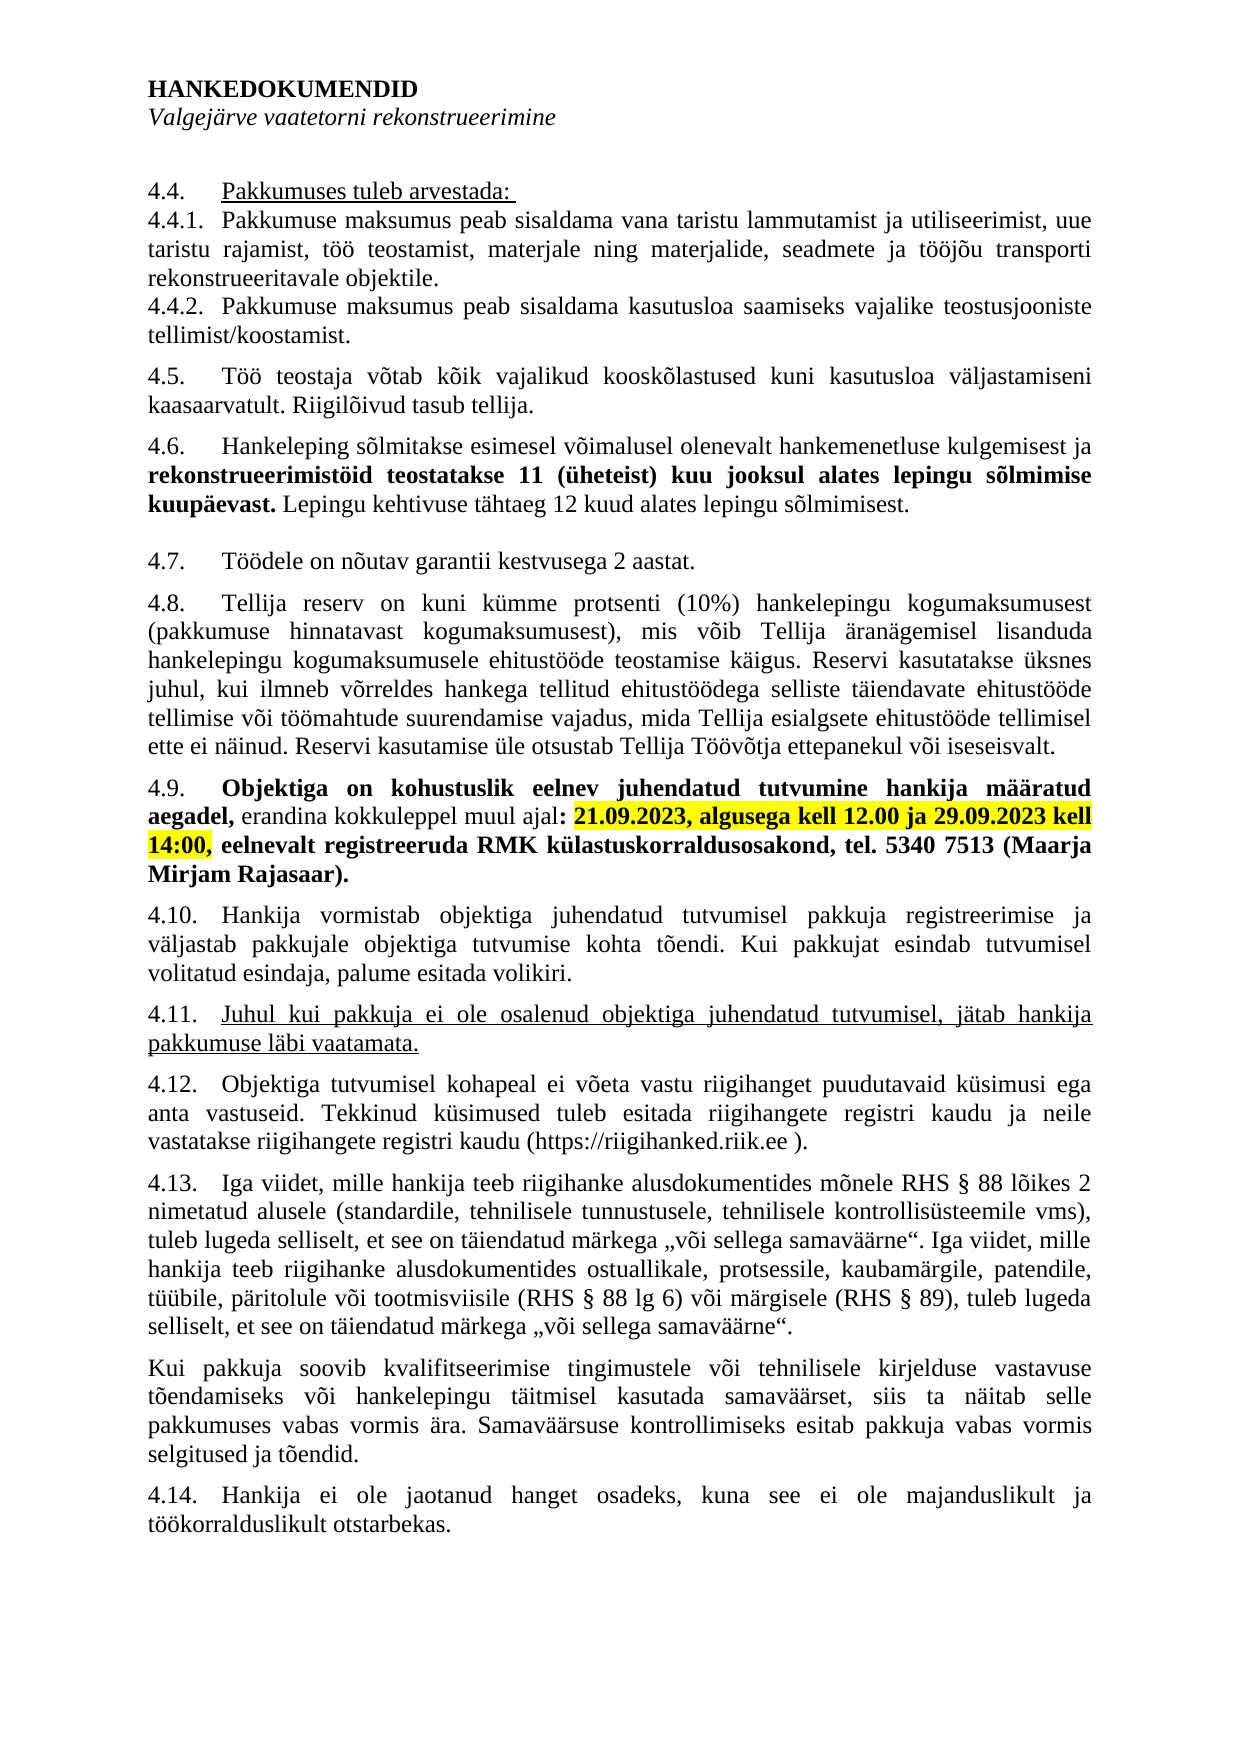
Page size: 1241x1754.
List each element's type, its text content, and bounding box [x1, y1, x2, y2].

list Tellija reserv on kuni kümme protsenti (10%) hankelepingu kogumaksumusest (pakkumuse hinnatavast kogumaksumusest), mis võib Tellija äranägemisel lisanduda hankelepingu kogumaksumusele ehitustööde teostamise käigus. Reservi kasutatakse üksnes juhul, kui ilmneb võrreldes hankega tellitud ehitustöödega selliste täiendavate ehitustööde tellimise või töömahtude suurendamise vajadus, mida Tellija esialgsete ehitustööde tellimisel ette ei näinud. Reservi kasutamise üle otsustab Tellija Töövõtja ettepanekul või iseseisvalt. [148, 588, 1093, 760]
list Pakkumuse maksumus peab sisaldama kasutusloa saamiseks vajalike teostusjooniste tellimist/koostamist. [148, 291, 1093, 349]
list Töödele on nõutav garantii kestvusega 2 aastat. [148, 546, 1093, 575]
list Hankeleping sõlmitakse esimesel võimalusel olenevalt hankemenetluse kulgemisest ja rekonstrueerimistöid teostatakse 11 (üheteist) kuu jooksul alates lepingu sõlmimise kuupäevast. Lepingu kehtivuse tähtaeg 12 kuud alates lepingu sõlmimisest. [148, 431, 1093, 518]
list Juhul kui pakkuja ei ole osalenud objektiga juhendatud tutvumisel, jätab hankija pakkumuse läbi vaatamata. [148, 999, 1093, 1056]
list Objektiga tutvumisel kohapeal ei võeta vastu riigihanget puudutavaid küsimusi ega anta vastuseid. Tekkinud küsimused tuleb esitada riigihangete registri kaudu ja neile vastatakse riigihangete registri kaudu (https://riigihanked.riik.ee ). [148, 1069, 1093, 1155]
list Hankija vormistab objektiga juhendatud tutvumisel pakkuja registreerimise ja väljastab pakkujale objektiga tutvumise kohta tõendi. Kui pakkujat esindab tutvumisel volitatud esindaja, palume esitada volikiri. [148, 900, 1093, 986]
list Pakkumuse maksumus peab sisaldama vana taristu lammutamist ja utiliseerimist, uue taristu rajamist, töö teostamist, materjale ning materjalide, seadmete ja tööjõu transporti rekonstrueeritavale objektile. [148, 205, 1093, 291]
list Objektiga on kohustuslik eelnev juhendatud tutvumine hankija määratud aegadel, erandina kokkuleppel muul ajal: 21.09.2023, algusega kell 12.00 ja 29.09.2023 kell 14:00, eelnevalt registreeruda RMK külastuskorraldusosakond, tel. 5340 7513 (Maarja Mirjam Rajasaar). [148, 773, 1093, 888]
list Pakkumuses tuleb arvestada: [148, 176, 1093, 205]
list Töö teostaja võtab kõik vajalikud kooskõlastused kuni kasutusloa väljastamiseni kaasaarvatult. Riigilõivud tasub tellija. [148, 361, 1093, 419]
list Kui pakkuja soovib kvalifitseerimise tingimustele või tehnilisele kirjelduse vastavuse tõendamiseks või hankelepingu täitmisel kasutada samaväärset, siis ta näitab selle pakkumuses vabas vormis ära. Samaväärsuse kontrollimiseks esitab pakkuja vabas vormis selgitused ja tõendid. [148, 1353, 1093, 1468]
list Iga viidet, mille hankija teeb riigihanke alusdokumentides mõnele RHS § 88 lõikes 2 nimetatud alusele (standardile, tehnilisele tunnustusele, tehnilisele kontrollisüsteemile vms), tuleb lugeda selliselt, et see on täiendatud märkega „või sellega samaväärne“. Iga viidet, mille hankija teeb riigihanke alusdokumentides ostuallikale, protsessile, kaubamärgile, patendile, tüübile, päritolule või tootmisviisile (RHS § 88 lg 6) või märgisele (RHS § 89), tuleb lugeda selliselt, et see on täiendatud märkega „või sellega samaväärne“. [148, 1168, 1093, 1340]
list Hankija ei ole jaotanud hanget osadeks, kuna see ei ole majanduslikult ja töökorralduslikult otstarbekas. [148, 1480, 1093, 1538]
